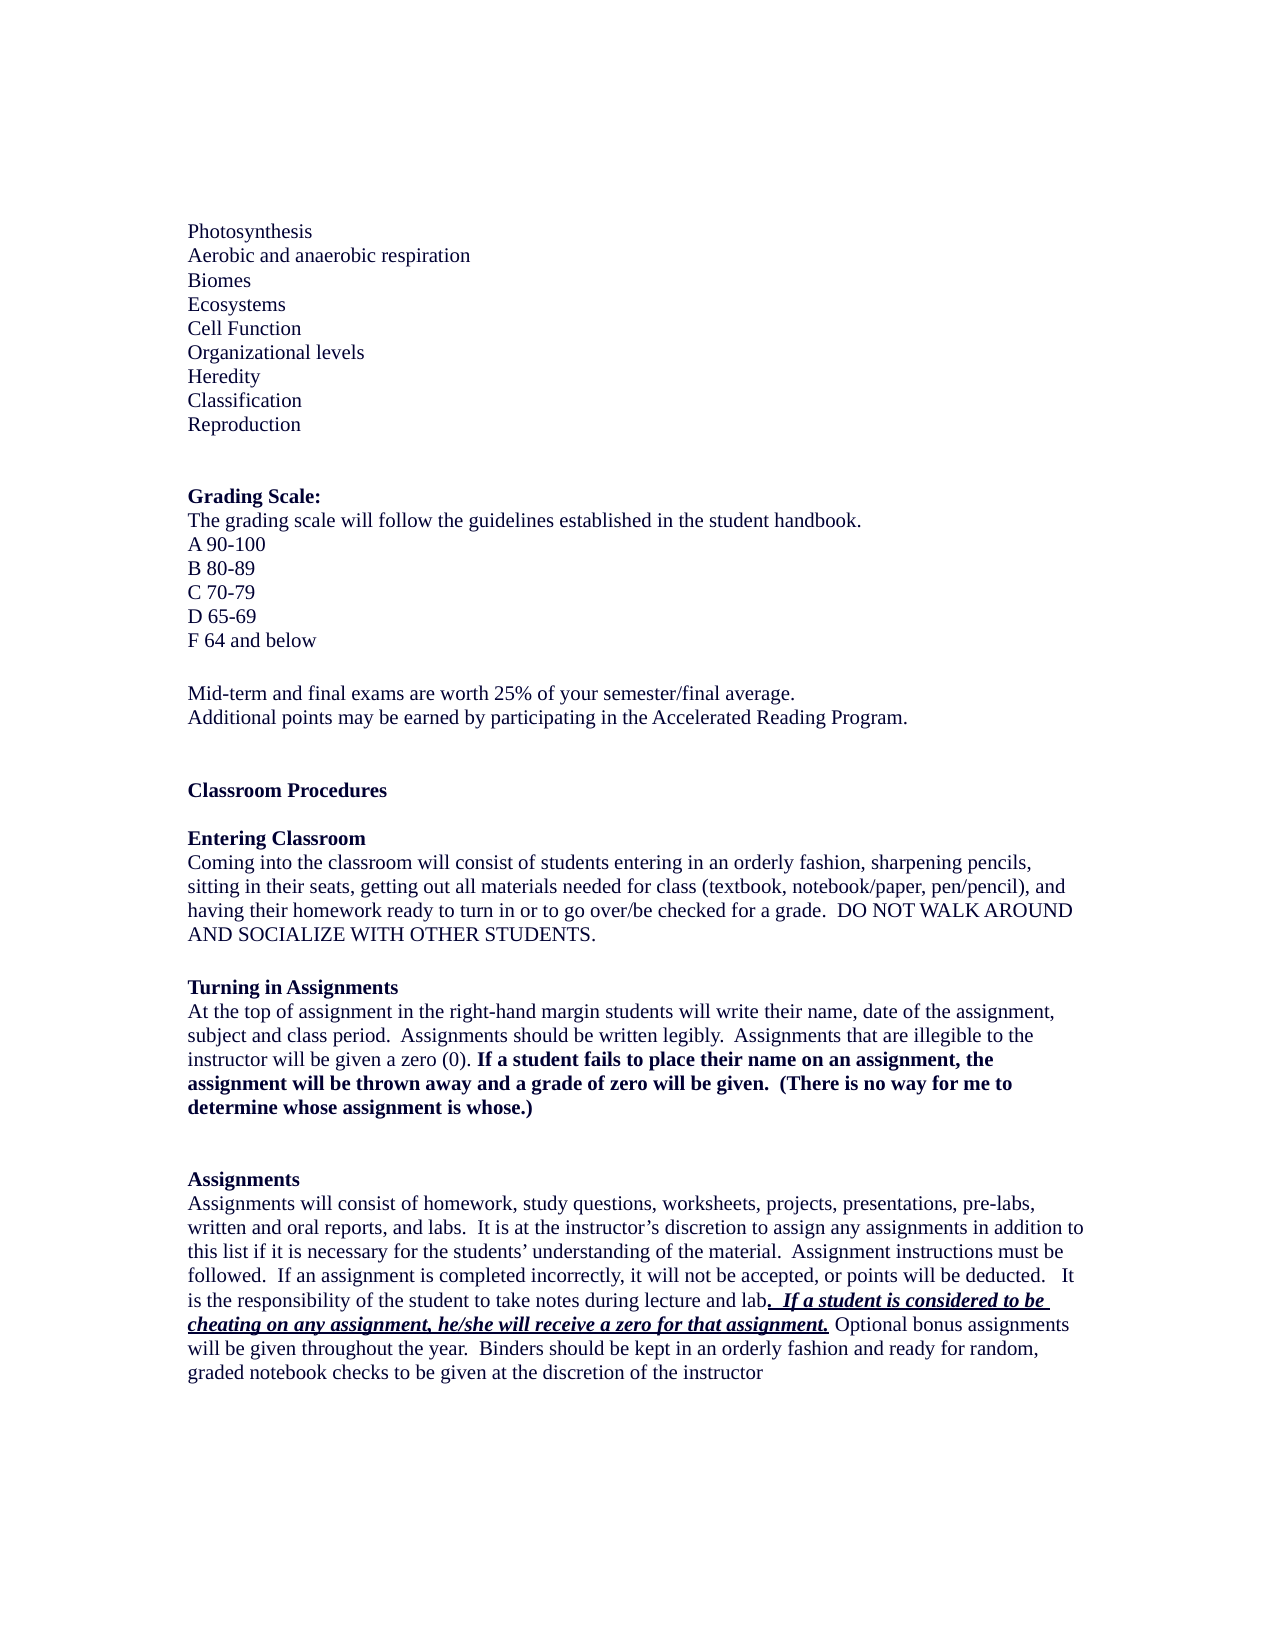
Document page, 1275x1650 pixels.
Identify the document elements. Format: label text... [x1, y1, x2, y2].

text Ecosystems [187, 292, 1087, 316]
text Assignments [187, 1167, 1087, 1191]
text Turning in Assignments [187, 975, 1087, 999]
text Classification [187, 388, 1087, 412]
text Aerobic and anaerobic respiration [187, 243, 1087, 267]
text Heredity [187, 364, 1087, 388]
text B 80-89 [187, 556, 1087, 580]
text F 64 and below [187, 628, 1087, 652]
text The grading scale will follow the guidelines established in the student handbook. [187, 508, 1087, 532]
text Organizational levels [187, 340, 1087, 364]
text Coming into the classroom will consist of students entering in an orderly fashion, sharpening pencils, sitting in their seats, getting out all materials needed for class (textbook, notebook/paper, pen/pencil), and having their homework ready to turn in or to go over/be checked for a grade. DO NOT WALK AROUND AND SOCIALIZE WITH OTHER STUDENTS. [187, 850, 1087, 946]
text Assignments will consist of homework, study questions, worksheets, projects, presentations, pre-labs, written and oral reports, and labs. It is at the instructor’s discretion to assign any assignments in addition to this list if it is necessary for the students’ understanding of the material. Assignment instructions must be followed. If an assignment is completed incorrectly, it will not be accepted, or points will be deducted. It is the responsibility of the student to take notes during lecture and lab. If a student is considered to be cheating on any assignment, he/she will receive a zero for that assignment. Optional bonus assignments will be given throughout the year. Binders should be kept in an orderly fashion and ready for random, graded notebook checks to be given at the discretion of the instructor [187, 1191, 1087, 1384]
text A 90-100 [187, 532, 1087, 556]
text Biomes [187, 267, 1087, 292]
text Reproduction [187, 412, 1087, 436]
text Entering Classroom [187, 826, 1087, 850]
text Additional points may be earned by participating in the Accelerated Reading Program. [187, 705, 1087, 729]
text Classroom Procedures [187, 777, 1087, 802]
text C 70-79 [187, 580, 1087, 604]
text Photosynthesis [187, 219, 1087, 243]
text D 65-69 [187, 604, 1087, 628]
text Cell Function [187, 316, 1087, 340]
text Mid-term and final exams are worth 25% of your semester/final average. [187, 681, 1087, 705]
text At the top of assignment in the right-hand margin students will write their name, date of the assignment, subject and class period. Assignments should be written legibly. Assignments that are illegible to the instructor will be given a zero (0). If a student fails to place their name on an assignment, the assignment will be thrown away and a grade of zero will be given. (There is no way for me to determine whose assignment is whose.) [187, 999, 1087, 1119]
text Grading Scale: [187, 484, 1087, 508]
